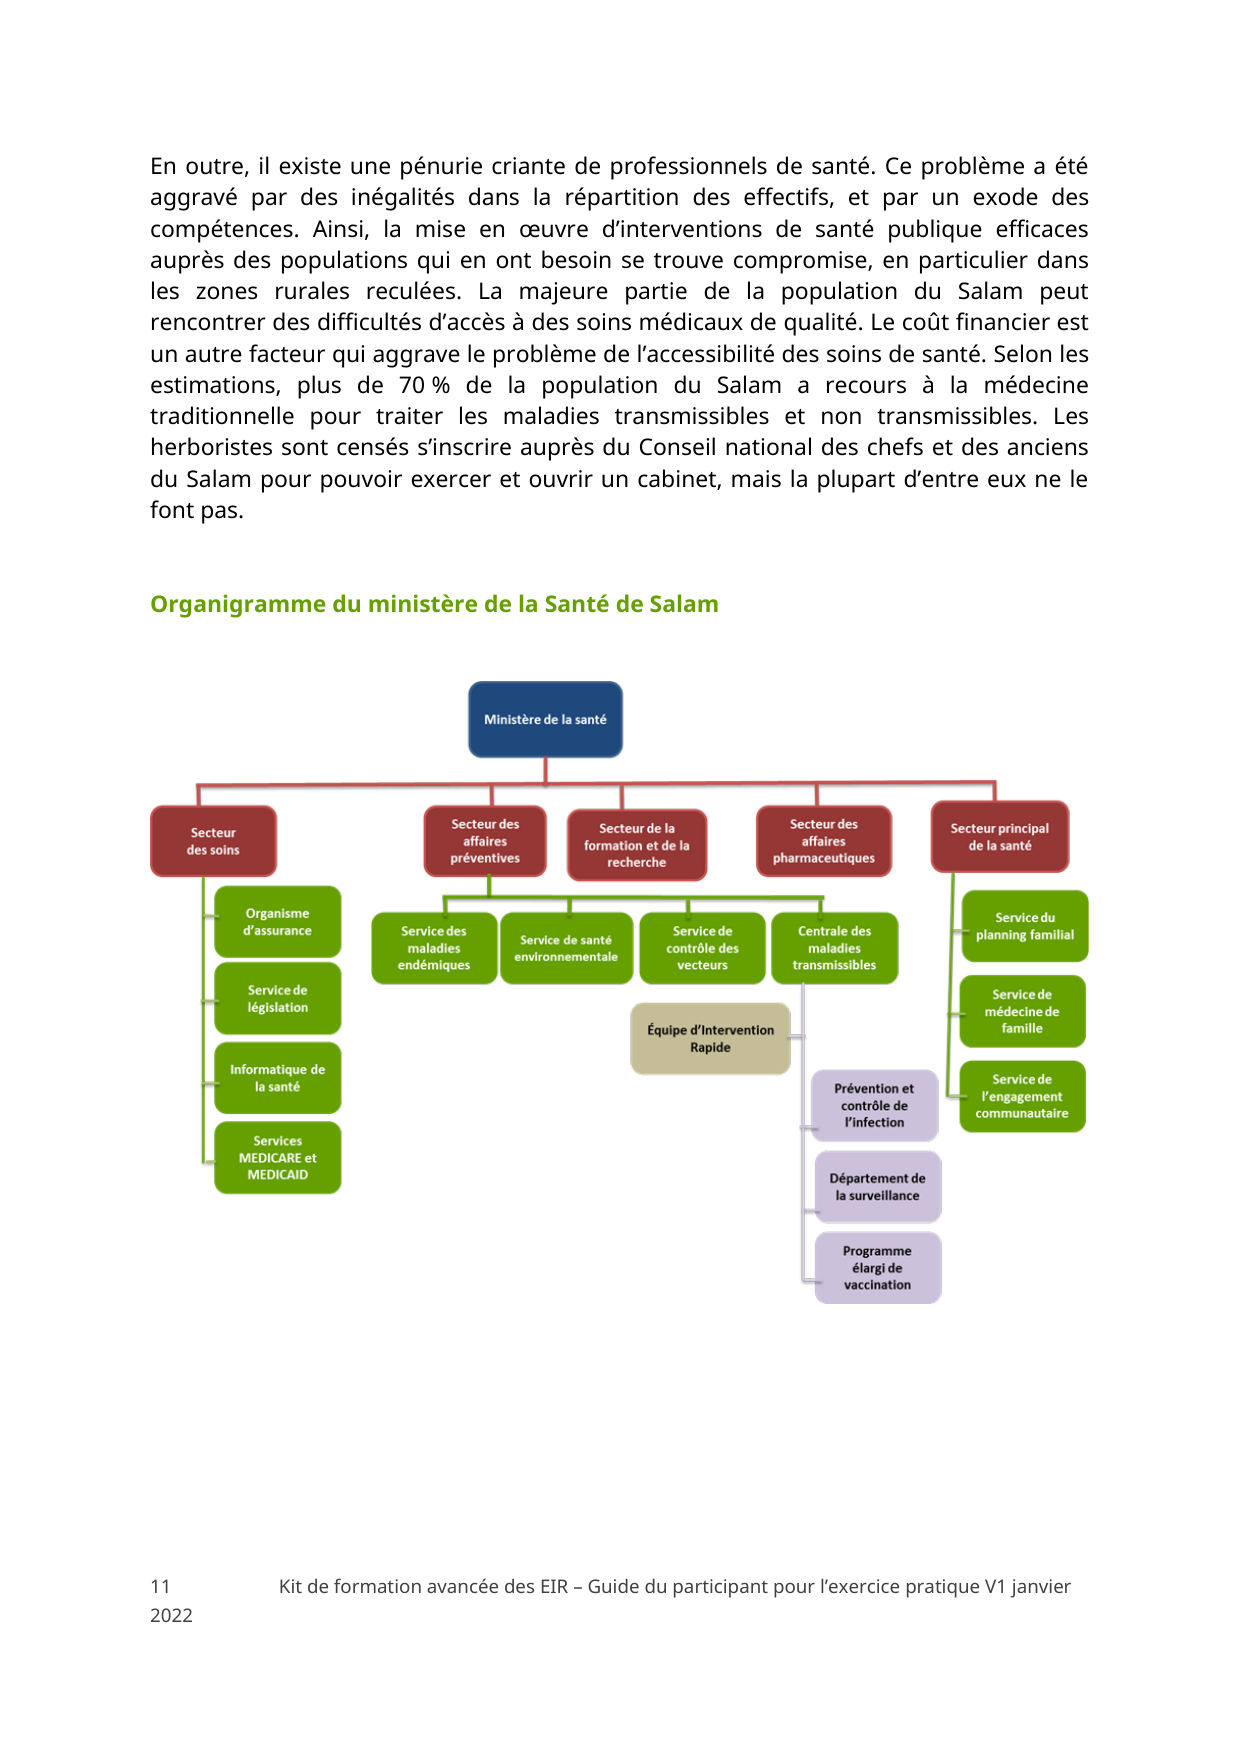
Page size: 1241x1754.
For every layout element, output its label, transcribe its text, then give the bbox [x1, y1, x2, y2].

text Organigramme du ministère de la Santé de Salam [150, 587, 1090, 619]
text En outre, il existe une pénurie criante de professionnels de santé. Ce problème a été aggravé par des inégalités dans la répartition des effectifs, et par un exode des compétences. Ainsi, la mise en œuvre d’interventions de santé publique efficaces auprès des populations qui en ont besoin se trouve compromise, en particulier dans les zones rurales reculées. La majeure partie de la population du Salam peut rencontrer des difficultés d’accès à des soins médicaux de qualité. Le coût financier est un autre facteur qui aggrave le problème de l’accessibilité des soins de santé. Selon les estimations, plus de 70 % de la population du Salam a recours à la médecine traditionnelle pour traiter les maladies transmissibles et non transmissibles. Les herboristes sont censés s’inscrire auprès du Conseil national des chefs et des anciens du Salam pour pouvoir exercer et ouvrir un cabinet, mais la plupart d’entre eux ne le font pas. [150, 150, 1090, 525]
picture [150, 681, 1089, 1304]
